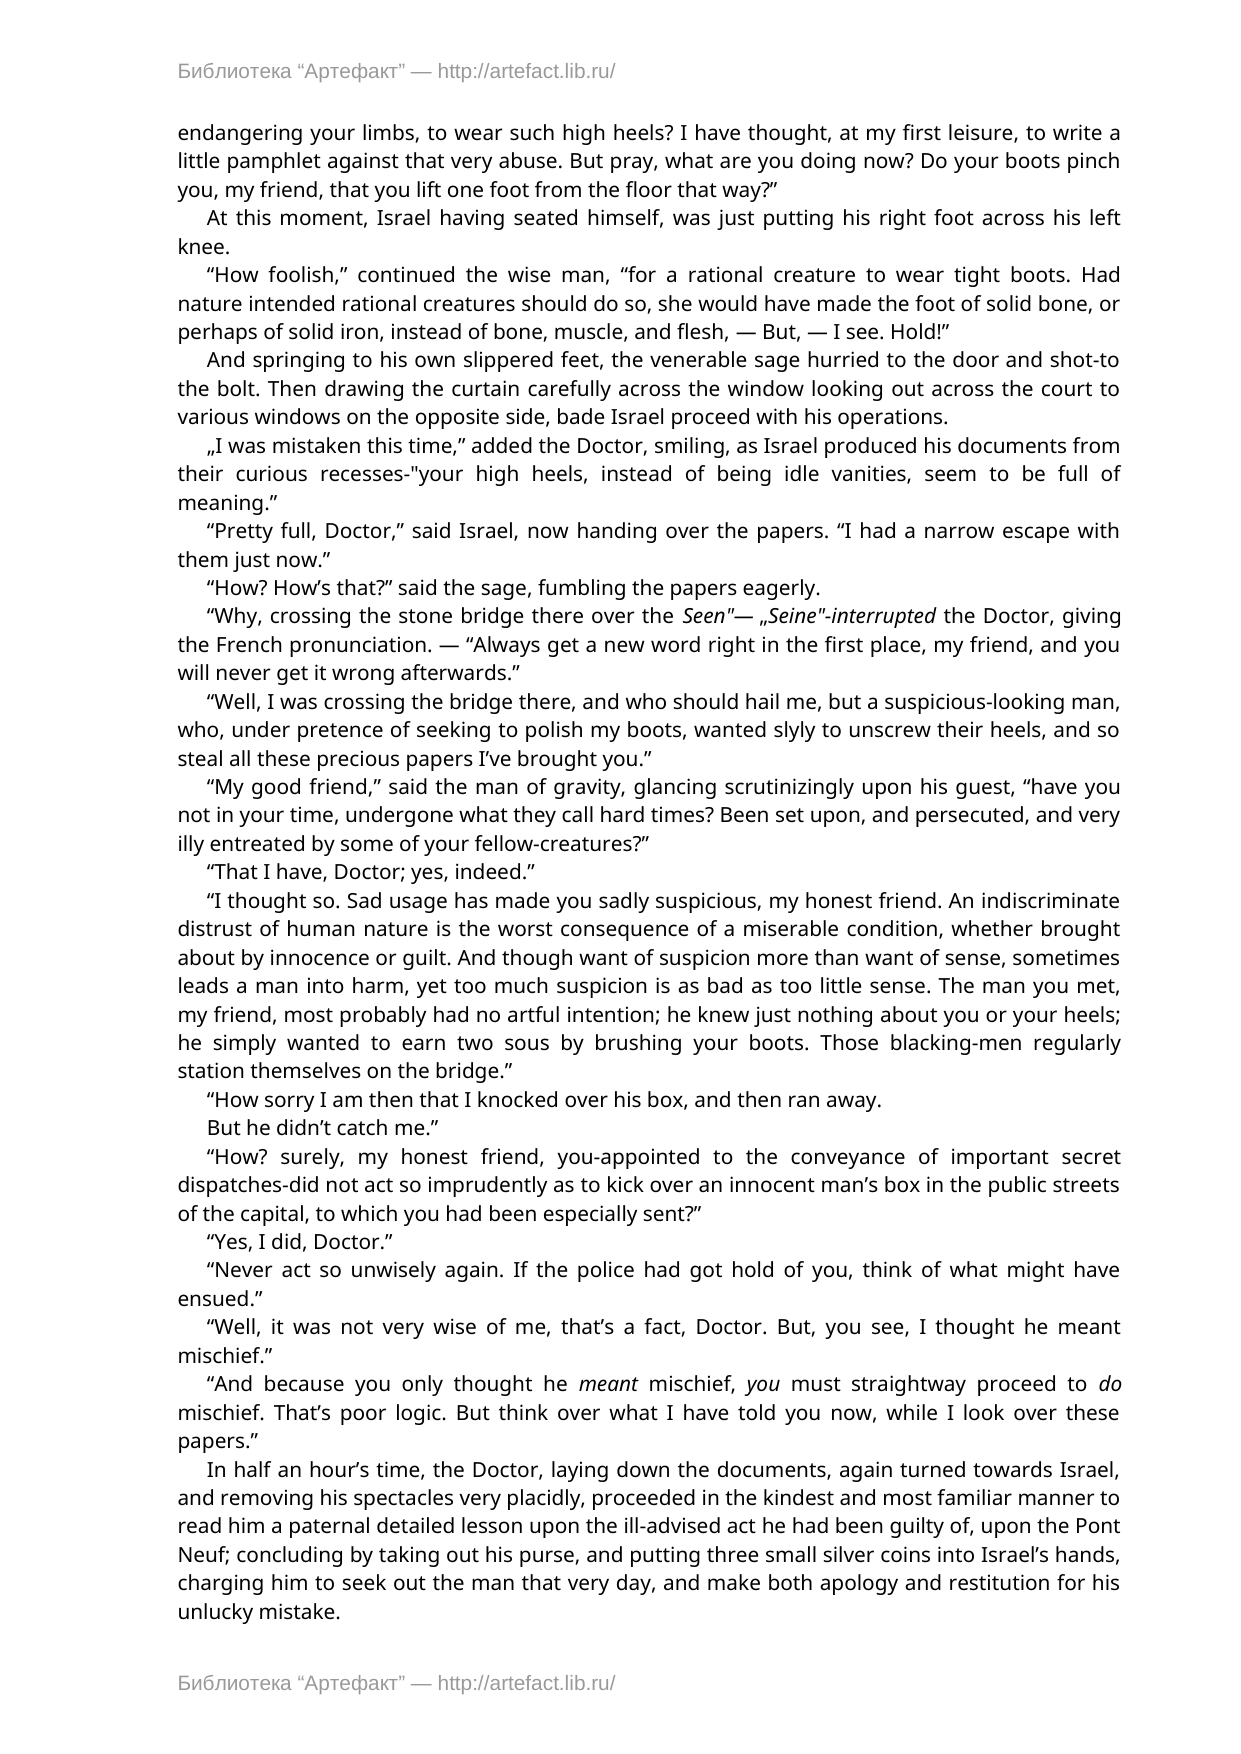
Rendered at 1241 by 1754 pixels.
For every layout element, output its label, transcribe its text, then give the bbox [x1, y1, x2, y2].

text “Never act so unwisely again. If the police had got hold of you, think of what might have ensued.” [177, 1256, 1122, 1312]
text At this moment, Israel having seated himself, was just putting his right foot across his left knee. [177, 203, 1122, 260]
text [177, 118, 1122, 203]
text „I was mistaken this time,” added the Doctor, smiling, as Israel produced his documents from their curious recesses-"your high heels, instead of being idle vanities, seem to be full of meaning.” [177, 431, 1122, 516]
text “How? surely, my honest friend, you-appointed to the conveyance of important secret dispatches-did not act so imprudently as to kick over an innocent man’s box in the public streets of the capital, to which you had been especially sent?” [177, 1142, 1122, 1227]
text “My good friend,” said the man of gravity, glancing scrutinizingly upon his guest, “have you not in your time, undergone what they call hard times? Been set upon, and persecuted, and very illy entreated by some of your fellow-creatures?” [177, 772, 1122, 857]
text “I thought so. Sad usage has made you sadly suspicious, my honest friend. An indiscriminate distrust of human nature is the worst consequence of a miserable condition, whether brought about by innocence or guilt. And though want of suspicion more than want of sense, sometimes leads a man into harm, yet too much suspicion is as bad as too little sense. The man you met, my friend, most probably had no artful intention; he knew just nothing about you or your heels; he simply wanted to earn two sous by brushing your boots. Those blacking-men regularly station themselves on the bridge.” [177, 886, 1122, 1085]
text And springing to his own slippered feet, the venerable sage hurried to the door and shot-to the bolt. Then drawing the curtain carefully across the window looking out across the court to various windows on the opposite side, bade Israel proceed with his operations. [177, 346, 1122, 431]
text “Well, I was crossing the bridge there, and who should hail me, but a suspicious-looking man, who, under pretence of seeking to polish my boots, wanted slyly to unscrew their heels, and so steal all these precious papers I’ve brought you.” [177, 687, 1122, 772]
text “Why, crossing the stone bridge there over the Seen"— „Seine"-interrupted the Doctor, giving the French pronunciation. — “Always get a new word right in the first place, my friend, and you will never get it wrong afterwards.” [177, 602, 1122, 687]
text “Well, it was not very wise of me, that’s a fact, Doctor. But, you see, I thought he meant mischief.” [177, 1312, 1122, 1369]
text “How sorry I am then that I knocked over his box, and then ran away. [177, 1085, 1122, 1113]
text “How foolish,” continued the wise man, “for a rational creature to wear tight boots. Had nature intended rational creatures should do so, she would have made the foot of solid bone, or perhaps of solid iron, instead of bone, muscle, and flesh, — But, — I see. Hold!” [177, 260, 1122, 346]
text “Yes, I did, Doctor.” [177, 1227, 1122, 1256]
text “How? How’s that?” said the sage, fumbling the papers eagerly. [177, 573, 1122, 602]
text “That I have, Doctor; yes, indeed.” [177, 857, 1122, 886]
text “Pretty full, Doctor,” said Israel, now handing over the papers. “I had a narrow escape with them just now.” [177, 516, 1122, 573]
text “And because you only thought he meant mischief, you must straightway proceed to do mischief. That’s poor logic. But think over what I have told you now, while I look over these papers.” [177, 1369, 1122, 1455]
text But he didn’t catch me.” [177, 1113, 1122, 1142]
text In half an hour’s time, the Doctor, laying down the documents, again turned towards Israel, and removing his spectacles very placidly, proceeded in the kindest and most familiar manner to read him a paternal detailed lesson upon the ill-advised act he had been guilty of, upon the Pont Neuf; concluding by taking out his purse, and putting three small silver coins into Israel’s hands, charging him to seek out the man that very day, and make both apology and restitution for his unlucky mistake. [177, 1455, 1122, 1625]
